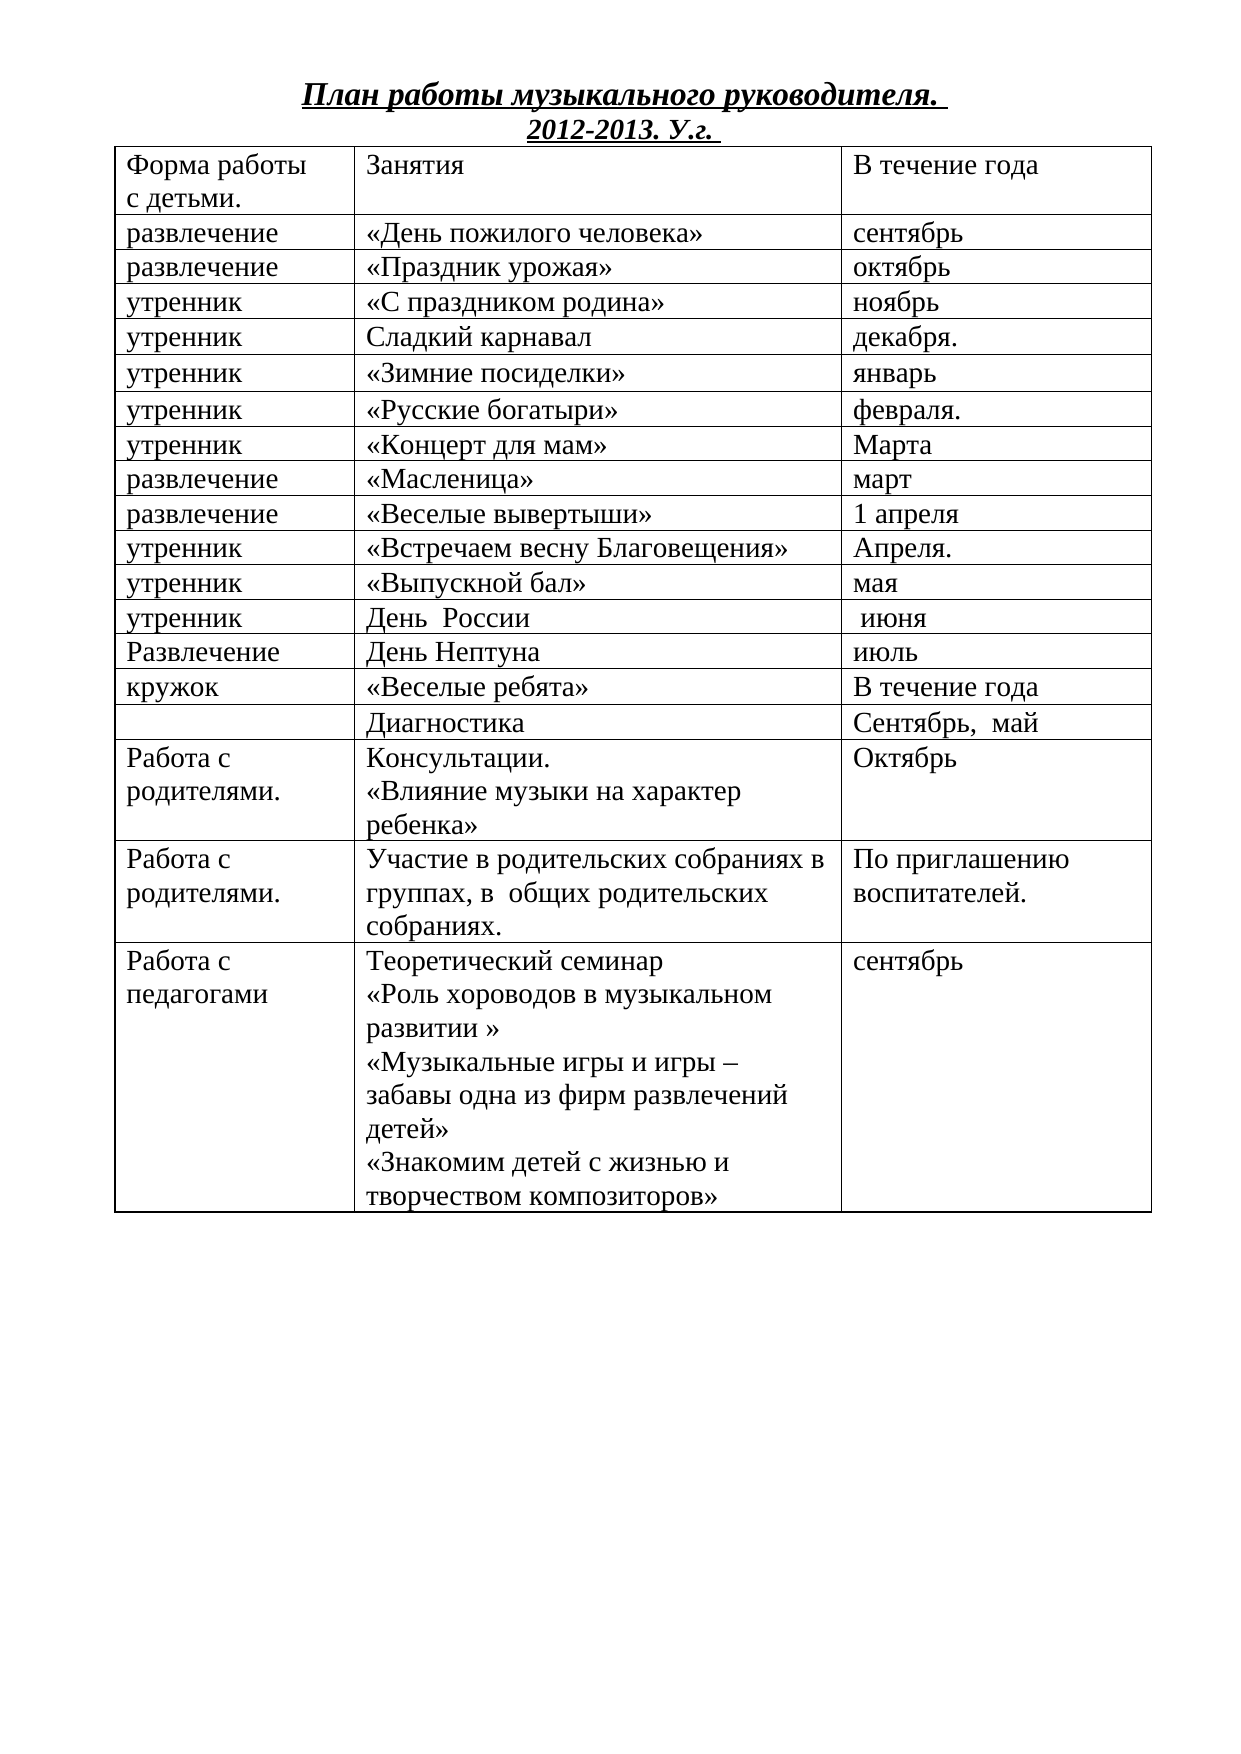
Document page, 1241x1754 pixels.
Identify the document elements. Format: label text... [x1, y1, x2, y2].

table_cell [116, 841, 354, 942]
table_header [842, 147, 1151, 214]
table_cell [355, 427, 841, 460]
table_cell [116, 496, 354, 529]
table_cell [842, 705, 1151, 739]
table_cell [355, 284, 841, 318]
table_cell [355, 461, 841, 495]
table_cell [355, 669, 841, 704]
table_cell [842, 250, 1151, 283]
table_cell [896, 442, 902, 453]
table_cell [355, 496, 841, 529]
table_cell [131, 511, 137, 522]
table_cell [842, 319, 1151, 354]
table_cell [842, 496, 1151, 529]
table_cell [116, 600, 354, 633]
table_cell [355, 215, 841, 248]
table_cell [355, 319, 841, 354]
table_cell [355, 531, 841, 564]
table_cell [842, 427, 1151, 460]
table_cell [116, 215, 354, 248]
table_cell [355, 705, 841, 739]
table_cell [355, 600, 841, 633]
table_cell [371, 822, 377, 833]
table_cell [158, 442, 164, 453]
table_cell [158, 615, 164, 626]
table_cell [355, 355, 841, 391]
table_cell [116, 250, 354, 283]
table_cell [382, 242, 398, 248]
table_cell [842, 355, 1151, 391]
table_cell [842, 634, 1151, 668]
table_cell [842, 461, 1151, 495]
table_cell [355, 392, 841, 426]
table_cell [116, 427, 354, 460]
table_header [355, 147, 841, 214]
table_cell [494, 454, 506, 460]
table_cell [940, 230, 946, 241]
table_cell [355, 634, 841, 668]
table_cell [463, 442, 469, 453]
text 2012-2013. У.г. [89, 112, 1152, 146]
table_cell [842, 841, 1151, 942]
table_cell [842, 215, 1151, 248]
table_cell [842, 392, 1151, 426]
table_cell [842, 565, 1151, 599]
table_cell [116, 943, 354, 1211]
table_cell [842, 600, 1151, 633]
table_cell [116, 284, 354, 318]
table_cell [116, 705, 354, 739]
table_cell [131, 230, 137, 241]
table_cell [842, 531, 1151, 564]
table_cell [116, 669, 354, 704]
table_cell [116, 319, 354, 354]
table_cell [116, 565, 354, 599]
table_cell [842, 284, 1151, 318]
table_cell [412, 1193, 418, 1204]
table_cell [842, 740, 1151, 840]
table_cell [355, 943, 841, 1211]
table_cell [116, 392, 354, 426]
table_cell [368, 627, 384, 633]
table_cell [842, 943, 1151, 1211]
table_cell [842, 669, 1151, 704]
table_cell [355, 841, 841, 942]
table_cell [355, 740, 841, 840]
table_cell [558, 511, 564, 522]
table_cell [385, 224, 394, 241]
text План работы музыкального руководителя. [89, 74, 1152, 112]
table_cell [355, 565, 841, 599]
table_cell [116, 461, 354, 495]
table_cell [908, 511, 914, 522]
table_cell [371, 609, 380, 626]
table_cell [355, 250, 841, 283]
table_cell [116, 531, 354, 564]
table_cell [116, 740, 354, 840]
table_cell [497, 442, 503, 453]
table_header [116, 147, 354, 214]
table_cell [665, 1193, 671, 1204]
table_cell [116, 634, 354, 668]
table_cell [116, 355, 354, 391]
